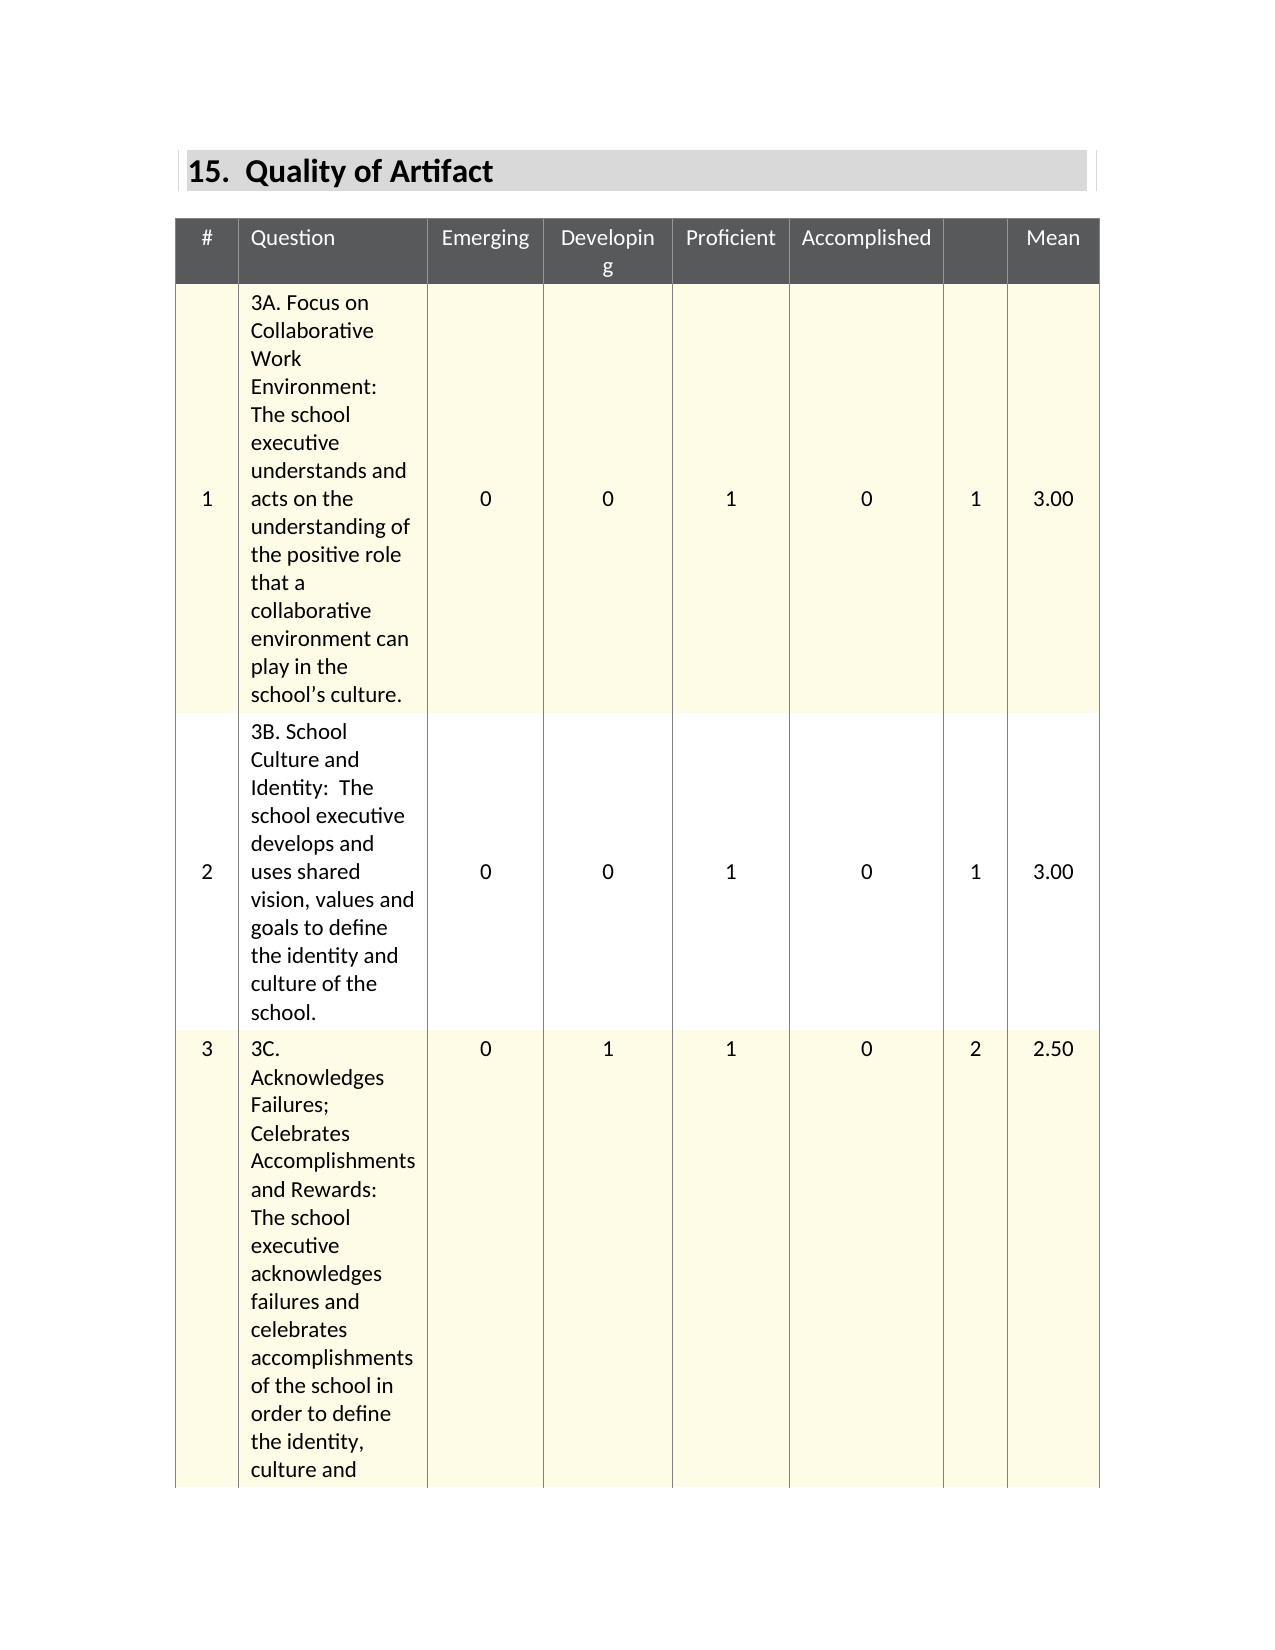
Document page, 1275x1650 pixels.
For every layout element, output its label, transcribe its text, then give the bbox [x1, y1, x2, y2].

table_cell 1 [176, 284, 238, 713]
table_header Accomplished [790, 219, 943, 284]
table_cell 0 [790, 1030, 943, 1487]
table_header Emerging [428, 219, 543, 284]
table_header Mean [1008, 219, 1099, 284]
table_cell 3A. Focus on Collaborative Work Environment: The school executive understands and acts on the understanding of the positive role that a collaborative environment can play in the school’s culture. [239, 284, 427, 713]
table_cell 2.50 [1008, 1030, 1099, 1487]
table_cell 3.00 [1008, 713, 1099, 1030]
table_header [944, 219, 1007, 284]
table_cell 1 [944, 713, 1007, 1030]
table_cell 1 [544, 1030, 672, 1487]
table_cell 0 [428, 284, 543, 713]
table_header Question [239, 219, 427, 284]
table_cell 1 [944, 284, 1007, 713]
text 15. Quality of Artifact [187, 150, 1087, 191]
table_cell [239, 1030, 427, 1487]
table_cell 1 [673, 1030, 789, 1487]
table_cell 0 [544, 284, 672, 713]
table_cell 2 [176, 713, 238, 1030]
table_cell 0 [428, 713, 543, 1030]
table_cell 0 [428, 1030, 543, 1487]
table_cell 1 [673, 713, 789, 1030]
table_header Developing [544, 219, 672, 284]
table_cell 3.00 [1008, 284, 1099, 713]
table_cell 0 [790, 713, 943, 1030]
table_header Proficient [673, 219, 789, 284]
table_cell 3 [176, 1030, 238, 1487]
table_cell 0 [544, 713, 672, 1030]
table_cell 2 [944, 1030, 1007, 1487]
table_cell 3B. School Culture and Identity: The school executive develops and uses shared vision, values and goals to define the identity and culture of the school. [239, 713, 427, 1030]
table_cell 1 [673, 284, 789, 713]
table_cell 0 [790, 284, 943, 713]
table_header # [176, 219, 238, 284]
